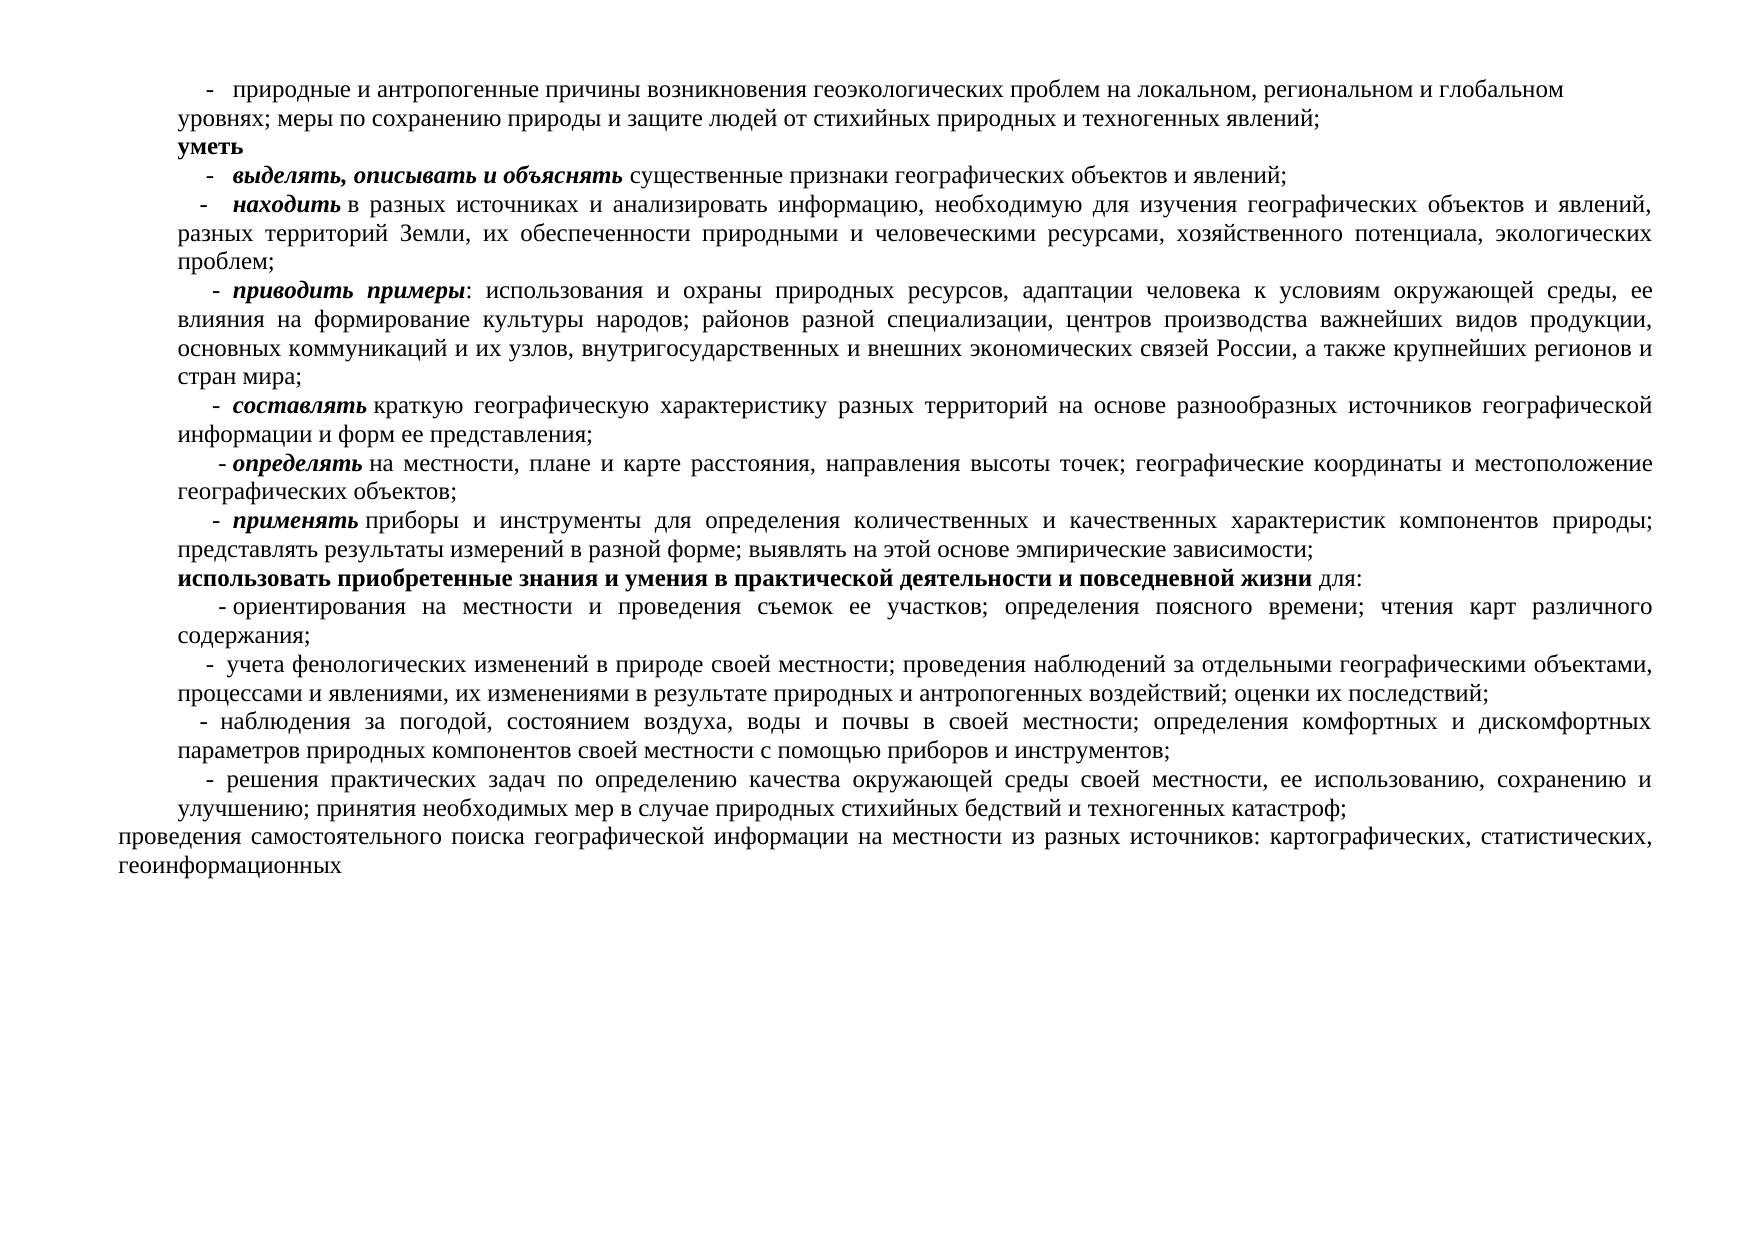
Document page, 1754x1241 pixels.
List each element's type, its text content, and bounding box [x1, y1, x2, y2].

text - ориентирования на местности и проведения съемок ее участков; определения поясного времени; чтения карт различного содержания; [118, 591, 1654, 649]
text - наблюдения за погодой, состоянием воздуха, воды и почвы в своей местности; определения комфортных и дискомфортных параметров природных компонентов своей местности с помощью приборов и инструментов; [118, 706, 1654, 764]
text - определять на местности, плане и карте расстояния, направления высоты точек; географические координаты и местоположение географических объектов; [118, 448, 1654, 505]
text - находить в разных источниках и анализировать информацию, необходимую для изучения географических объектов и явлений, разных территорий Земли, их обеспеченности природными и человеческими ресурсами, хозяйственного потенциала, экологических проблем; [118, 189, 1654, 275]
text - выделять, описывать и объяснять существенные признаки географических объектов и явлений; [118, 160, 1654, 189]
text - приводить примеры: использования и охраны природных ресурсов, адаптации человека к условиям окружающей среды, ее влияния на формирование культуры народов; районов разной специализации, центров производства важнейших видов продукции, основных коммуникаций и их узлов, внутригосударственных и внешних экономических связей России, а также крупнейших регионов и стран мира; [118, 275, 1654, 390]
text - применять приборы и инструменты для определения количественных и качественных характеристик компонентов природы; представлять результаты измерений в разной форме; выявлять на этой основе эмпирические зависимости; [118, 505, 1654, 563]
text - составлять краткую географическую характеристику разных территорий на основе разнообразных источников географической информации и форм ее представления; [118, 390, 1654, 448]
text уметь [177, 131, 1654, 160]
text - учета фенологических изменений в природе своей местности; проведения наблюдений за отдельными географическими объектами, процессами и явлениями, их изменениями в результате природных и антропогенных воздействий; оценки их последствий; [118, 649, 1654, 706]
text - решения практических задач по определению качества окружающей среды своей местности, ее использованию, сохранению и улучшению; принятия необходимых мер в случае природных стихийных бедствий и техногенных катастроф; [118, 764, 1654, 821]
text - природные и антропогенные причины возникновения геоэкологических проблем на локальном, региональном и глобальном уровнях; меры по сохранению природы и защите людей от стихийных природных и техногенных явлений; [118, 74, 1654, 131]
text проведения самостоятельного поиска географической информации на местности из разных источников: картографических, статистических, геоинформационных [118, 821, 1654, 879]
text использовать приобретенные знания и умения в практической деятельности и повседневной жизни для: [177, 563, 1654, 591]
